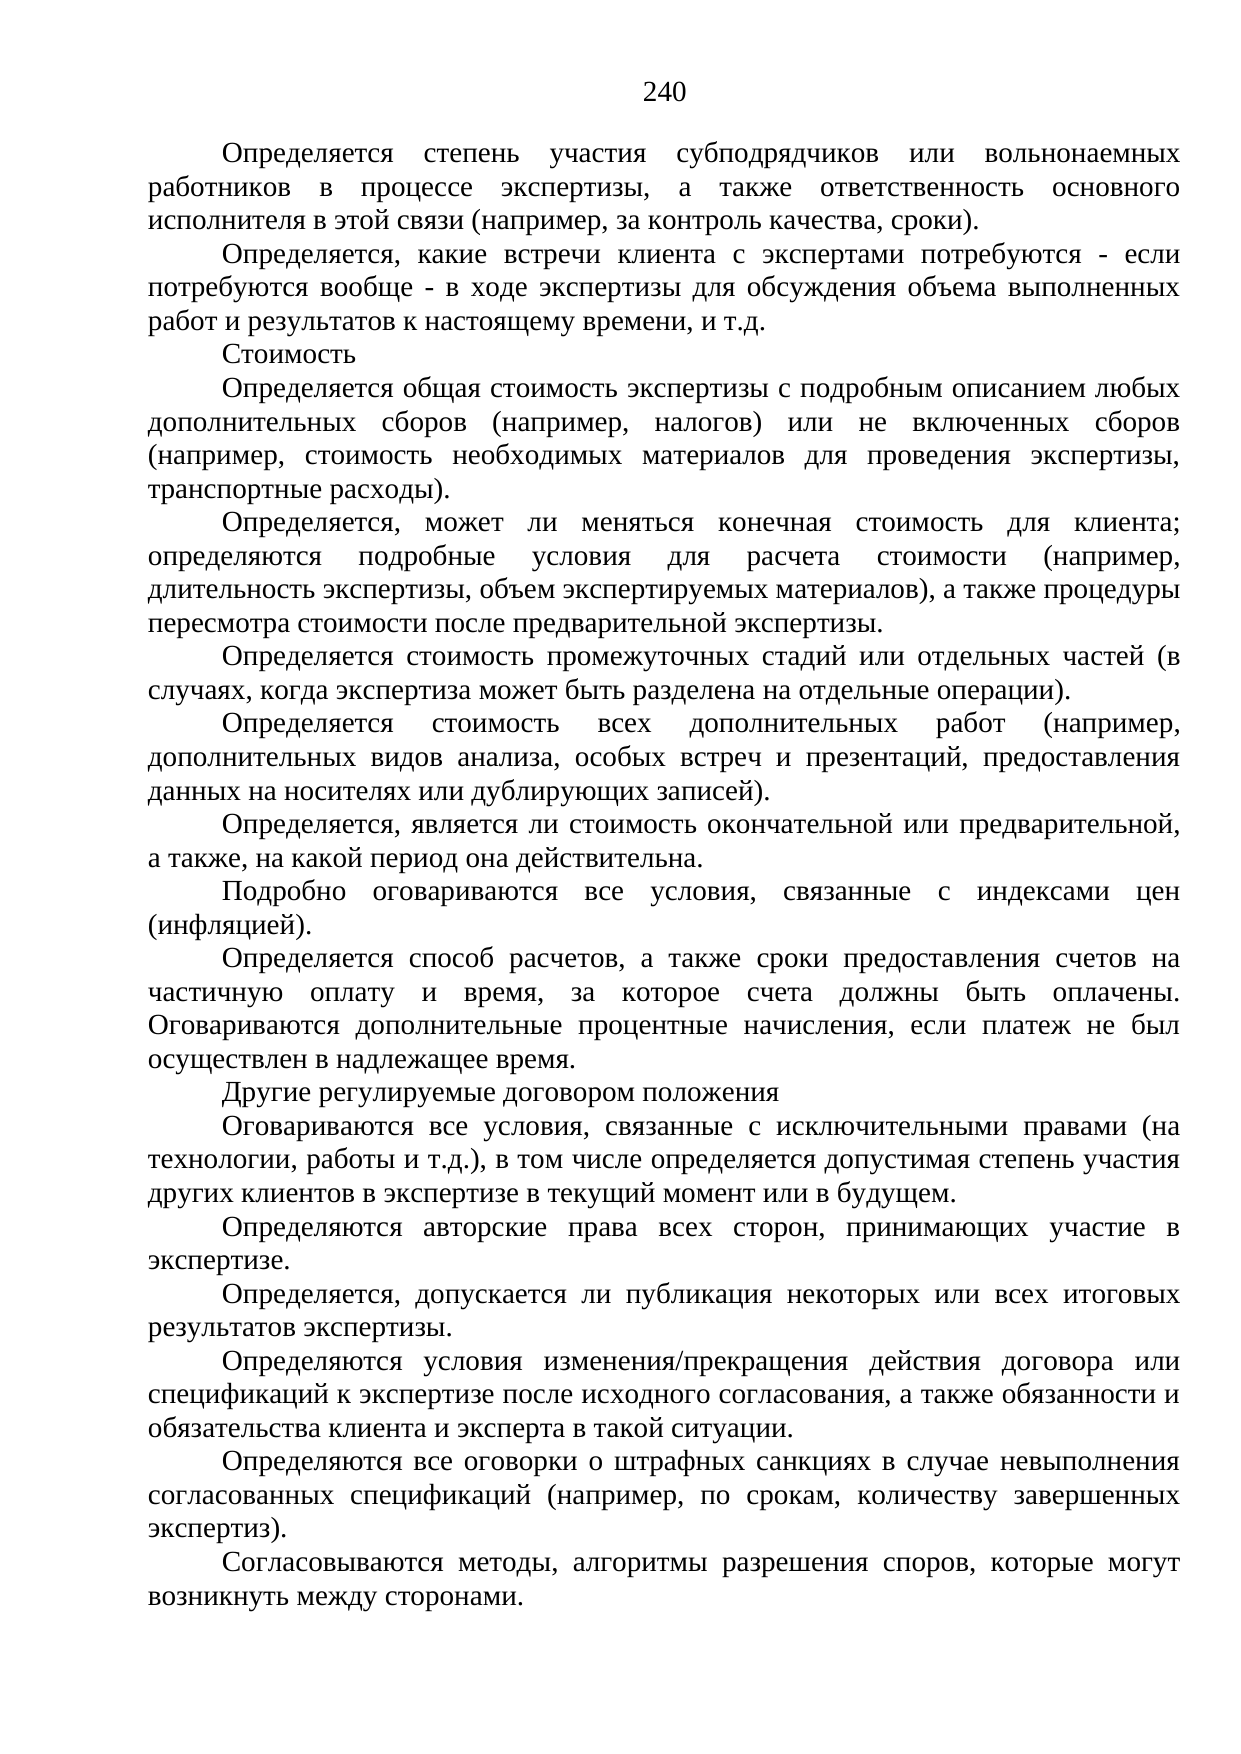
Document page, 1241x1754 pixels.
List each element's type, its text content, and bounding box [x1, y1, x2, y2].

text Подробно оговариваются все условия, связанные с индексами цен (инфляцией). [148, 873, 1181, 940]
text Определяется стоимость всех дополнительных работ (например, дополнительных видов анализа, особых встреч и презентаций, предоставления данных на носителях или дублирующих записей). [148, 706, 1181, 806]
text Определяется стоимость промежуточных стадий или отдельных частей (в случаях, когда экспертиза может быть разделена на отдельные операции). [148, 638, 1181, 706]
text Определяется, какие встречи клиента с экспертами потребуются - если потребуются вообще - в ходе экспертизы для обсуждения объема выполненных работ и результатов к настоящему времени, и т.д. [148, 236, 1181, 337]
text Определяется, может ли меняться конечная стоимость для клиента; определяются подробные условия для расчета стоимости (например, длительность экспертизы, объем экспертируемых материалов), а также процедуры пересмотра стоимости после предварительной экспертизы. [148, 504, 1181, 638]
text Определяются авторские права всех сторон, принимающих участие в экспертизе. [148, 1209, 1181, 1276]
text Определяется способ расчетов, а также сроки предоставления счетов на частичную оплату и время, за которое счета должны быть оплачены. Оговариваются дополнительные процентные начисления, если платеж не был осуществлен в надлежащее время. [148, 940, 1181, 1074]
text Стоимость [148, 337, 1181, 370]
text Согласовываются методы, алгоритмы разрешения споров, которые могут возникнуть между сторонами. [148, 1544, 1181, 1611]
text Оговариваются все условия, связанные с исключительными правами (на технологии, работы и т.д.), в том числе определяется допустимая степень участия других клиентов в экспертизе в текущий момент или в будущем. [148, 1108, 1181, 1209]
text Определяется общая стоимость экспертизы с подробным описанием любых дополнительных сборов (например, налогов) или не включенных сборов (например, стоимость необходимых материалов для проведения экспертизы, транспортные расходы). [148, 370, 1181, 504]
text Другие регулируемые договором положения [148, 1074, 1181, 1108]
text Определяются все оговорки о штрафных санкциях в случае невыполнения согласованных спецификаций (например, по срокам, количеству завершенных экспертиз). [148, 1443, 1181, 1544]
text Определяется, является ли стоимость окончательной или предварительной, а также, на какой период она действительна. [148, 806, 1181, 873]
text Определяются условия изменения/прекращения действия договора или спецификаций к экспертизе после исходного согласования, а также обязанности и обязательства клиента и эксперта в такой ситуации. [148, 1343, 1181, 1443]
text Определяется степень участия субподрядчиков или вольнонаемных работников в процессе экспертизы, а также ответственность основного исполнителя в этой связи (например, за контроль качества, сроки). [148, 135, 1181, 236]
text Определяется, допускается ли публикация некоторых или всех итоговых результатов экспертизы. [148, 1276, 1181, 1343]
